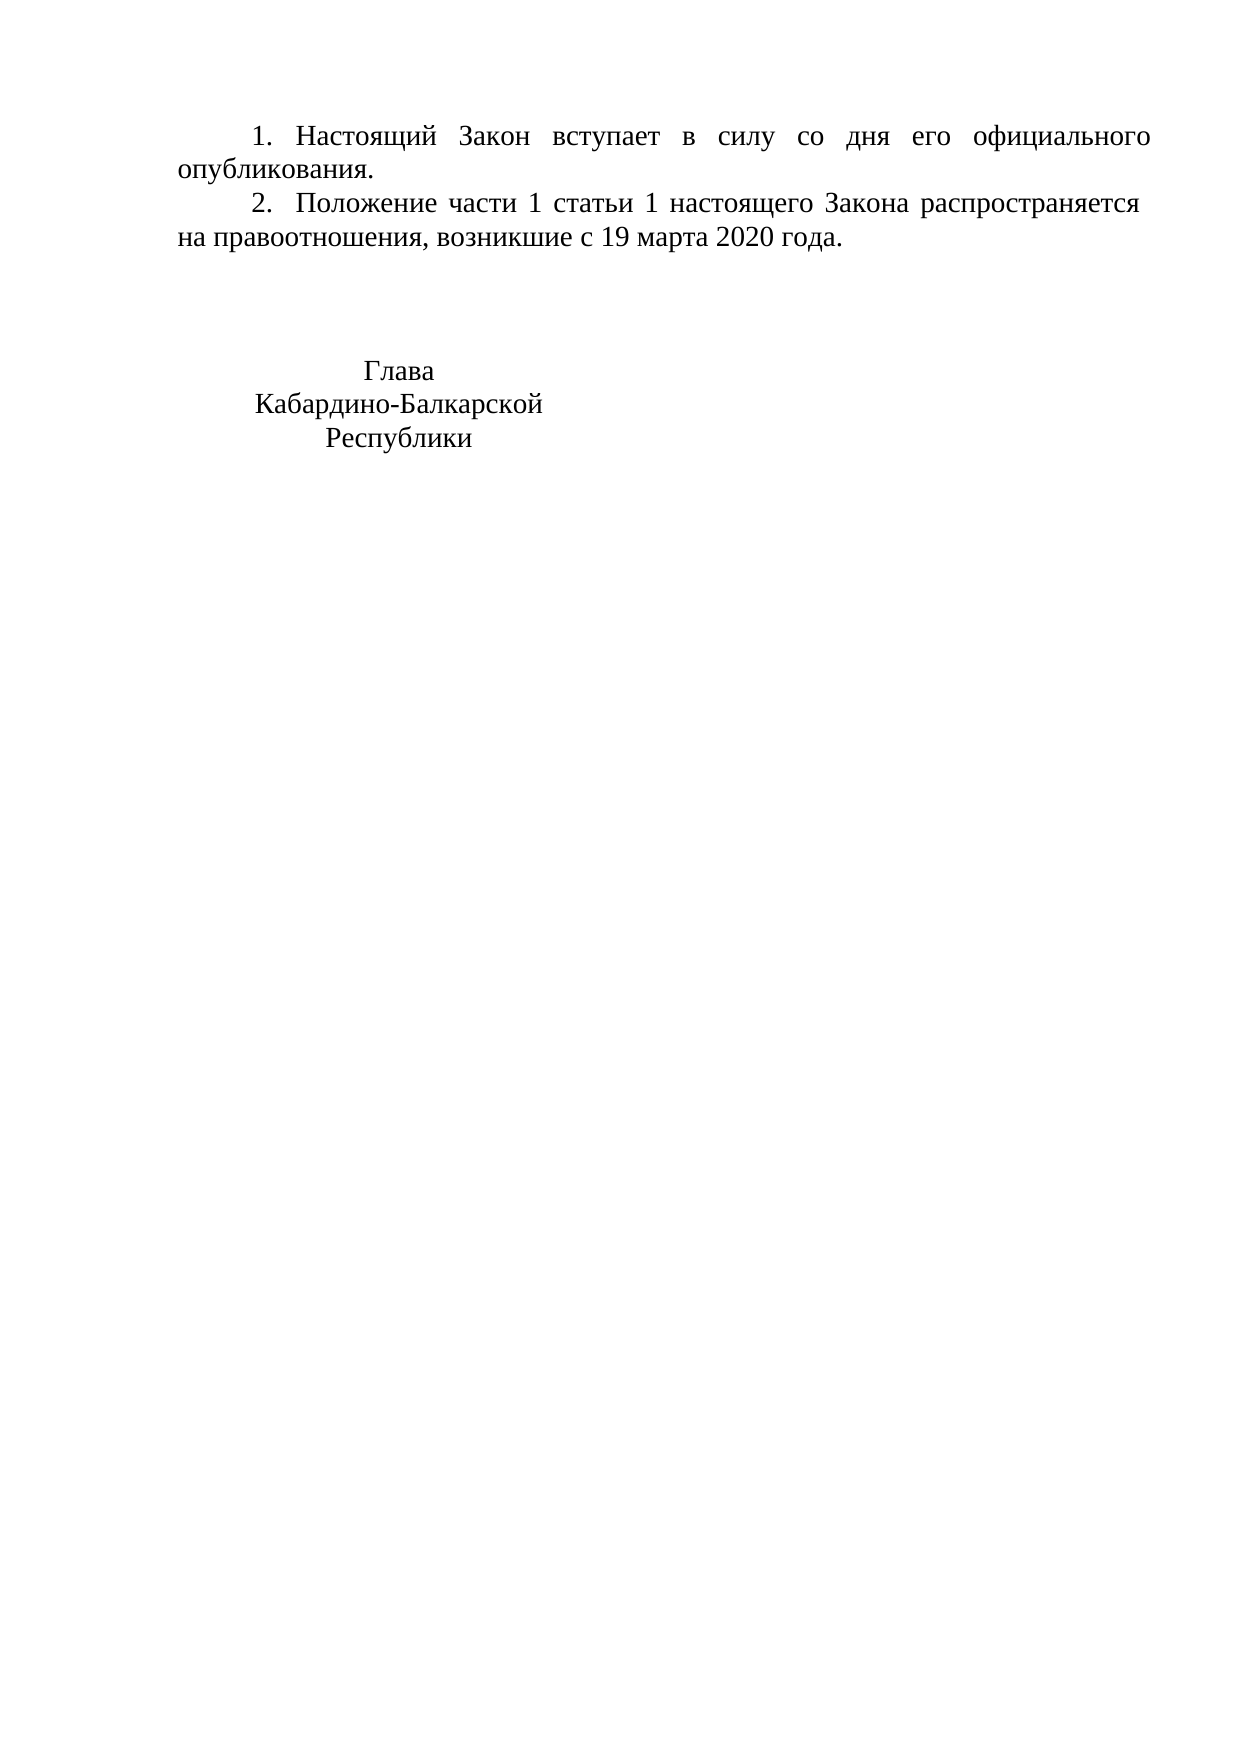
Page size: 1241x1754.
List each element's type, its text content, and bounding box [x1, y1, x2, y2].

text Глава [177, 353, 620, 386]
text Кабардино-Балкарской [177, 386, 620, 420]
text Республики [177, 420, 620, 453]
list Настоящий Закон вступает в силу со дня его официального опубликования. [177, 118, 1152, 185]
list Положение части 1 статьи 1 настоящего Закона распространяется на правоотношения, возникшие с 19 марта 2020 года. [177, 185, 1152, 252]
